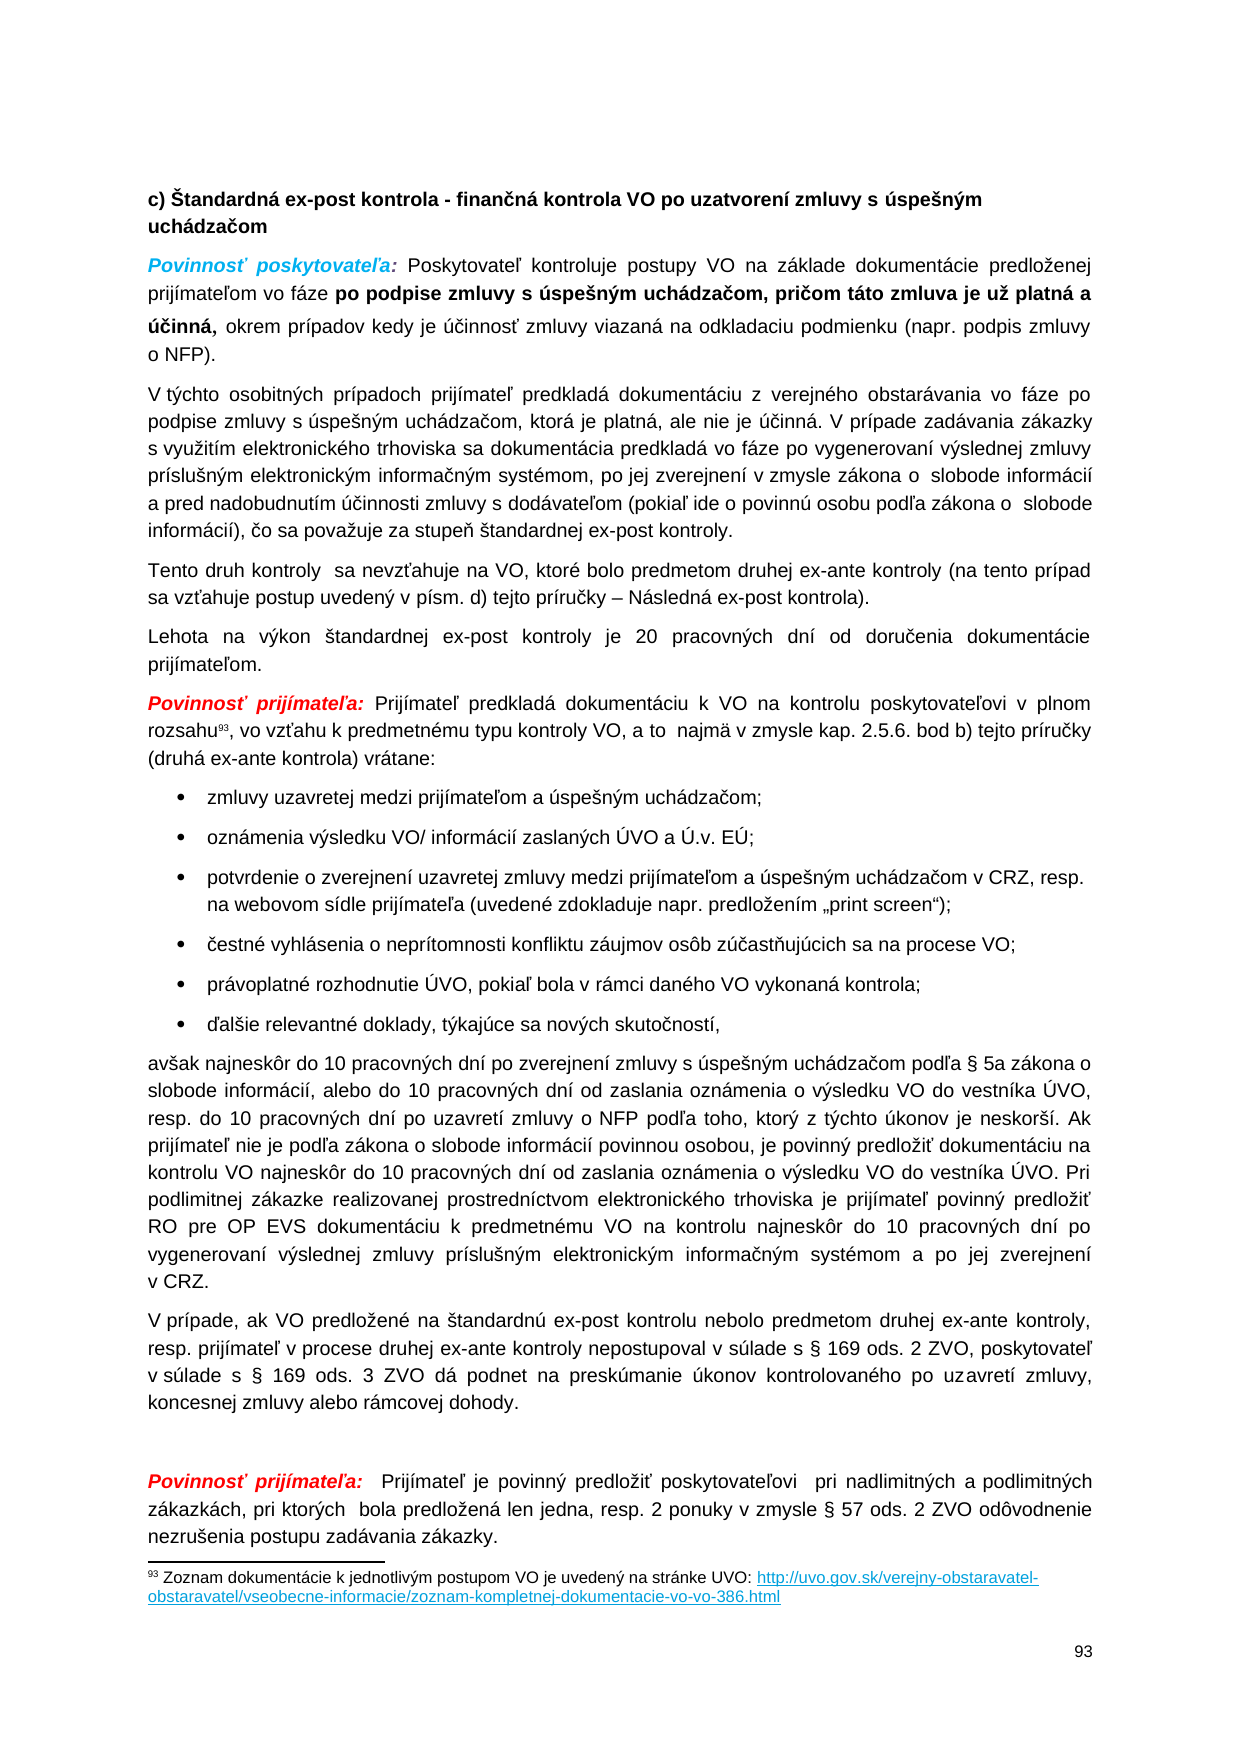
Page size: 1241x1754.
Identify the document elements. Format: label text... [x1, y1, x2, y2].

text čestné vyhlásenia o neprítomnosti konfliktu záujmov osôb zúčastňujúcich sa na procese VO; [177, 933, 1092, 956]
text zmluvy uzavretej medzi prijímateľom a úspešným uchádzačom; [177, 786, 1092, 809]
text V prípade, ak VO predložené na štandardnú ex-post kontrolu nebolo predmetom druhej ex-ante kontroly, resp. prijímateľ v procese druhej ex-ante kontroly nepostupoval v súlade s § 169 ods. 2 ZVO, poskytovateľ v súlade s § 169 ods. 3 ZVO dá podnet na preskúmanie úkonov kontrolovaného po uzavretí zmluvy, koncesnej zmluvy alebo rámcovej dohody. [148, 1309, 1092, 1414]
text Tento druh kontroly sa nevzťahuje na VO, ktoré bolo predmetom druhej ex-ante kontroly (na tento prípad sa vzťahuje postup uvedený v písm. d) tejto príručky – Následná ex-post kontrola). [148, 558, 1092, 608]
text avšak najneskôr do 10 pracovných dní po zverejnení zmluvy s úspešným uchádzačom podľa § 5a zákona o slobode informácií, alebo do 10 pracovných dní od zaslania oznámenia o výsledku VO do vestníka ÚVO, resp. do 10 pracovných dní po uzavretí zmluvy o NFP podľa toho, ktorý z týchto úkonov je neskorší. Ak prijímateľ nie je podľa zákona o slobode informácií povinnou osobou, je povinný predložiť dokumentáciu na kontrolu VO najneskôr do 10 pracovných dní od zaslania oznámenia o výsledku VO do vestníka ÚVO. Pri podlimitnej zákazke realizovanej prostredníctvom elektronického trhoviska je prijímateľ povinný predložiť RO pre OP EVS dokumentáciu k predmetnému VO na kontrolu najneskôr do 10 pracovných dní po vygenerovaní výslednej zmluvy príslušným elektronickým informačným systémom a po jej zverejnení v CRZ. [148, 1052, 1092, 1292]
text právoplatné rozhodnutie ÚVO, pokiaľ bola v rámci daného VO vykonaná kontrola; [177, 973, 1092, 995]
text potvrdenie o zverejnení uzavretej zmluvy medzi prijímateľom a úspešným uchádzačom v CRZ, resp. na webovom sídle prijímateľa (uvedené zdokladuje napr. predložením „print screen“); [177, 866, 1092, 916]
text Povinnosť prijímateľa: Prijímateľ je povinný predložiť poskytovateľovi pri nadlimitných a podlimitných zákazkách, pri ktorých bola predložená len jedna, resp. 2 ponuky v zmysle § 57 ods. 2 ZVO odôvodnenie nezrušenia postupu zadávania zákazky. [148, 1470, 1092, 1547]
text V týchto osobitných prípadoch prijímateľ predkladá dokumentáciu z verejného obstarávania vo fáze po podpise zmluvy s úspešným uchádzačom, ktorá je platná, ale nie je účinná. V prípade zadávania zákazky s využitím elektronického trhoviska sa dokumentácia predkladá vo fáze po vygenerovaní výslednej zmluvy príslušným elektronickým informačným systémom, po jej zverejnení v zmysle zákona o slobode informácií a pred nadobudnutím účinnosti zmluvy s dodávateľom (pokiaľ ide o povinnú osobu podľa zákona o slobode informácií), čo sa považuje za stupeň štandardnej ex-post kontroly. [148, 383, 1092, 541]
text Povinnosť prijímateľa: Prijímateľ predkladá dokumentáciu k VO na kontrolu poskytovateľovi v plnom rozsahu, vo vzťahu k predmetnému typu kontroly VO, a to najmä v zmysle kap. 2.5.6. bod b) tejto príručky (druhá ex-ante kontrola) vrátane: [148, 692, 1092, 769]
text Povinnosť poskytovateľa: Poskytovateľ kontroluje postupy VO na základe dokumentácie predloženej prijímateľom vo fáze po podpise zmluvy s úspešným uchádzačom, pričom táto zmluva je už platná a účinná, okrem prípadov kedy je účinnosť zmluvy viazaná na odkladaciu podmienku (napr. podpis zmluvy o NFP). [148, 254, 1092, 366]
text Lehota na výkon štandardnej ex-post kontroly je 20 pracovných dní od doručenia dokumentácie prijímateľom. [148, 625, 1092, 675]
text oznámenia výsledku VO/ informácií zaslaných ÚVO a Ú.v. EÚ; [177, 826, 1092, 849]
text ďalšie relevantné doklady, týkajúce sa nových skutočností, [177, 1012, 1092, 1035]
text c) Štandardná ex-post kontrola - finančná kontrola VO po uzatvorení zmluvy s úspešným uchádzačom [148, 187, 1092, 237]
